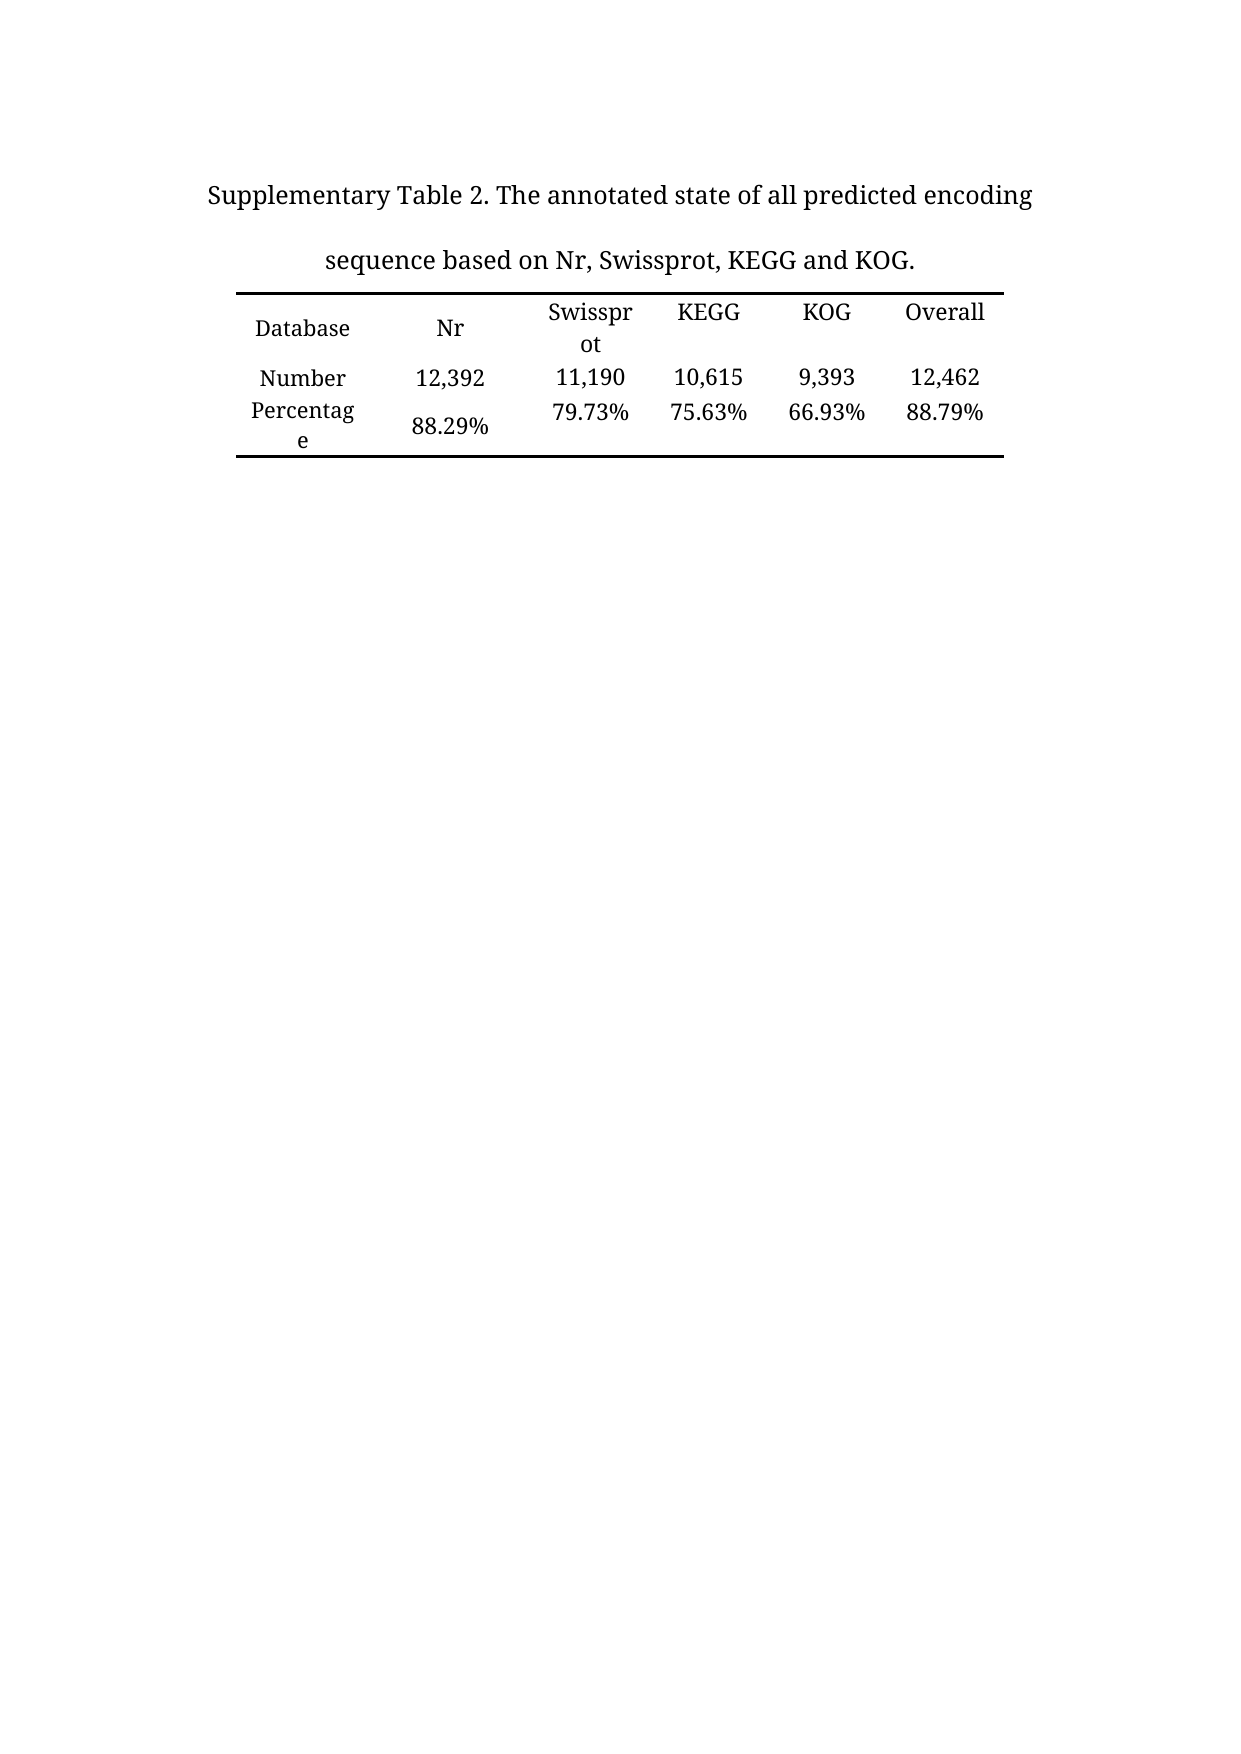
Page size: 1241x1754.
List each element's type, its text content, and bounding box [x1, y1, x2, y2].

table_cell 9,393 [768, 360, 886, 396]
table_cell 79.73% [531, 396, 649, 455]
table_cell 88.29% [369, 396, 531, 455]
table_header Overall [886, 295, 1004, 360]
table_cell 12,462 [886, 360, 1004, 396]
table_header Database [236, 295, 369, 360]
table_header KOG [768, 295, 886, 360]
table_cell 11,190 [531, 360, 649, 396]
table_cell 88.79% [886, 396, 1004, 455]
table_cell 10,615 [650, 360, 768, 396]
table_cell Percentage [236, 396, 369, 455]
table_cell 75.63% [650, 396, 768, 455]
table_cell 12,392 [369, 360, 531, 396]
table_header KEGG [650, 295, 768, 360]
table_cell Number [236, 360, 369, 396]
table_header Nr [369, 295, 531, 360]
text Supplementary Table 2. The annotated state of all predicted encoding sequence based on Nr, Swissprot, KEGG and KOG. [187, 162, 1053, 292]
table_cell 66.93% [768, 396, 886, 455]
table_header Swissprot [531, 295, 649, 360]
